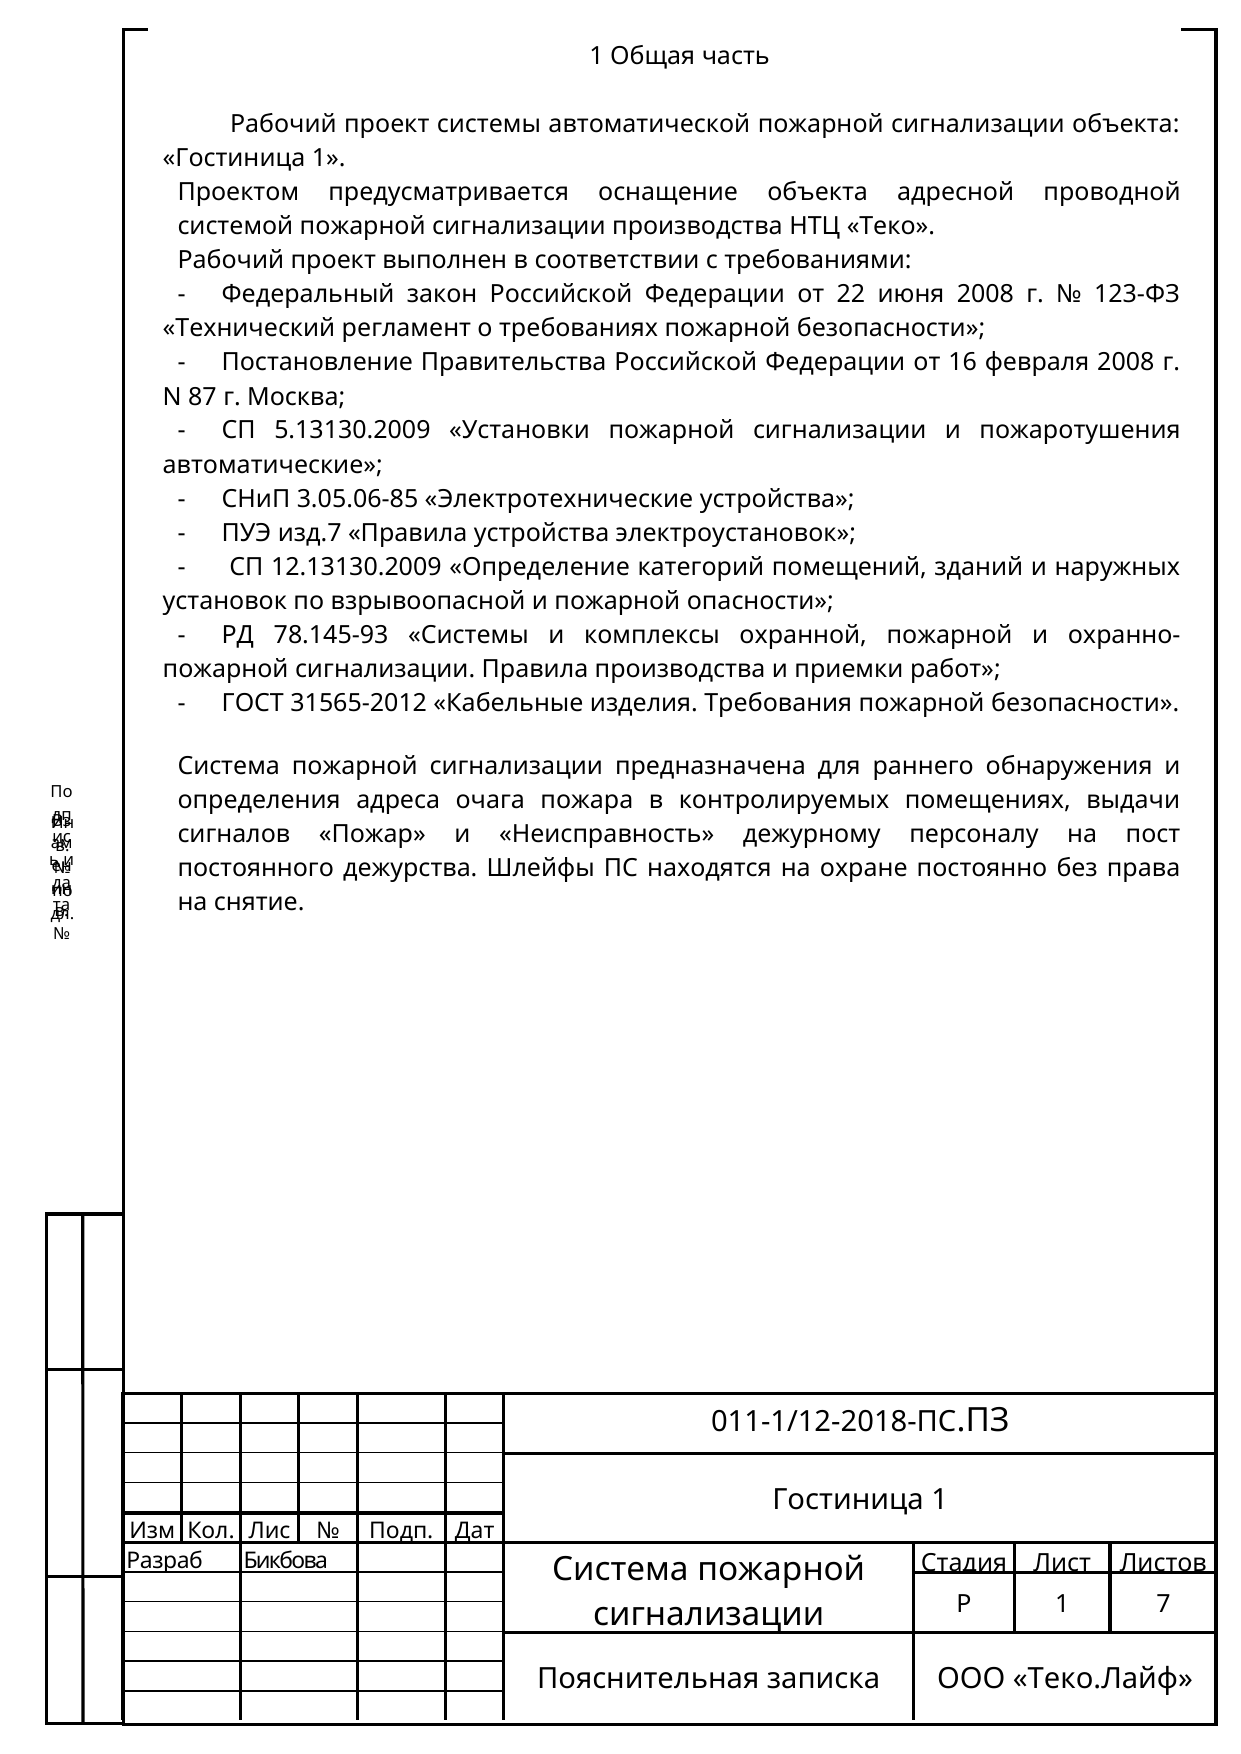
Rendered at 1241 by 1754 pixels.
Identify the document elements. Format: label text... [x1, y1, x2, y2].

list Постановление Правительства Российской Федерации от 16 февраля 2008 г. N 87 г. Москва; [162, 344, 1181, 412]
text Рабочий проект выполнен в соответствии с требованиями: [162, 242, 1181, 276]
text Проектом предусматривается оснащение объекта адресной проводной системой пожарной сигнализации производства НТЦ «Теко». [177, 174, 1181, 242]
list СП 12.13130.2009 «Определение категорий помещений, зданий и наружных установок по взрывоопасной и пожарной опасности»; [162, 548, 1181, 617]
list СП 5.13130.2009 «Установки пожарной сигнализации и пожаротушения автоматические»; [162, 412, 1181, 480]
list РД 78.145-93 «Системы и комплексы охранной, пожарной и охранно-пожарной сигнализации. Правила производства и приемки работ»; [162, 617, 1181, 685]
list СНиП 3.05.06-85 «Электротехнические устройства»; [162, 480, 1181, 514]
text Рабочий проект системы автоматической пожарной сигнализации объекта: «Гостиница 1». [162, 106, 1181, 174]
text Система пожарной сигнализации предназначена для раннего обнаружения и определения адреса очага пожара в контролируемых помещениях, выдачи сигналов «Пожар» и «Неисправность» дежурному персоналу на пост постоянного дежурства. Шлейфы ПС находятся на охране постоянно без права на снятие. [177, 747, 1181, 918]
text 1 Общая часть [162, 37, 1181, 72]
list ГОСТ 31565-2012 «Кабельные изделия. Требования пожарной безопасности». [162, 685, 1181, 719]
list Федеральный закон Российской Федерации от 22 июня 2008 г. № 123-ФЗ «Технический регламент о требованиях пожарной безопасности»; [162, 276, 1181, 344]
list ПУЭ изд.7 «Правила устройства электроустановок»; [162, 514, 1181, 548]
